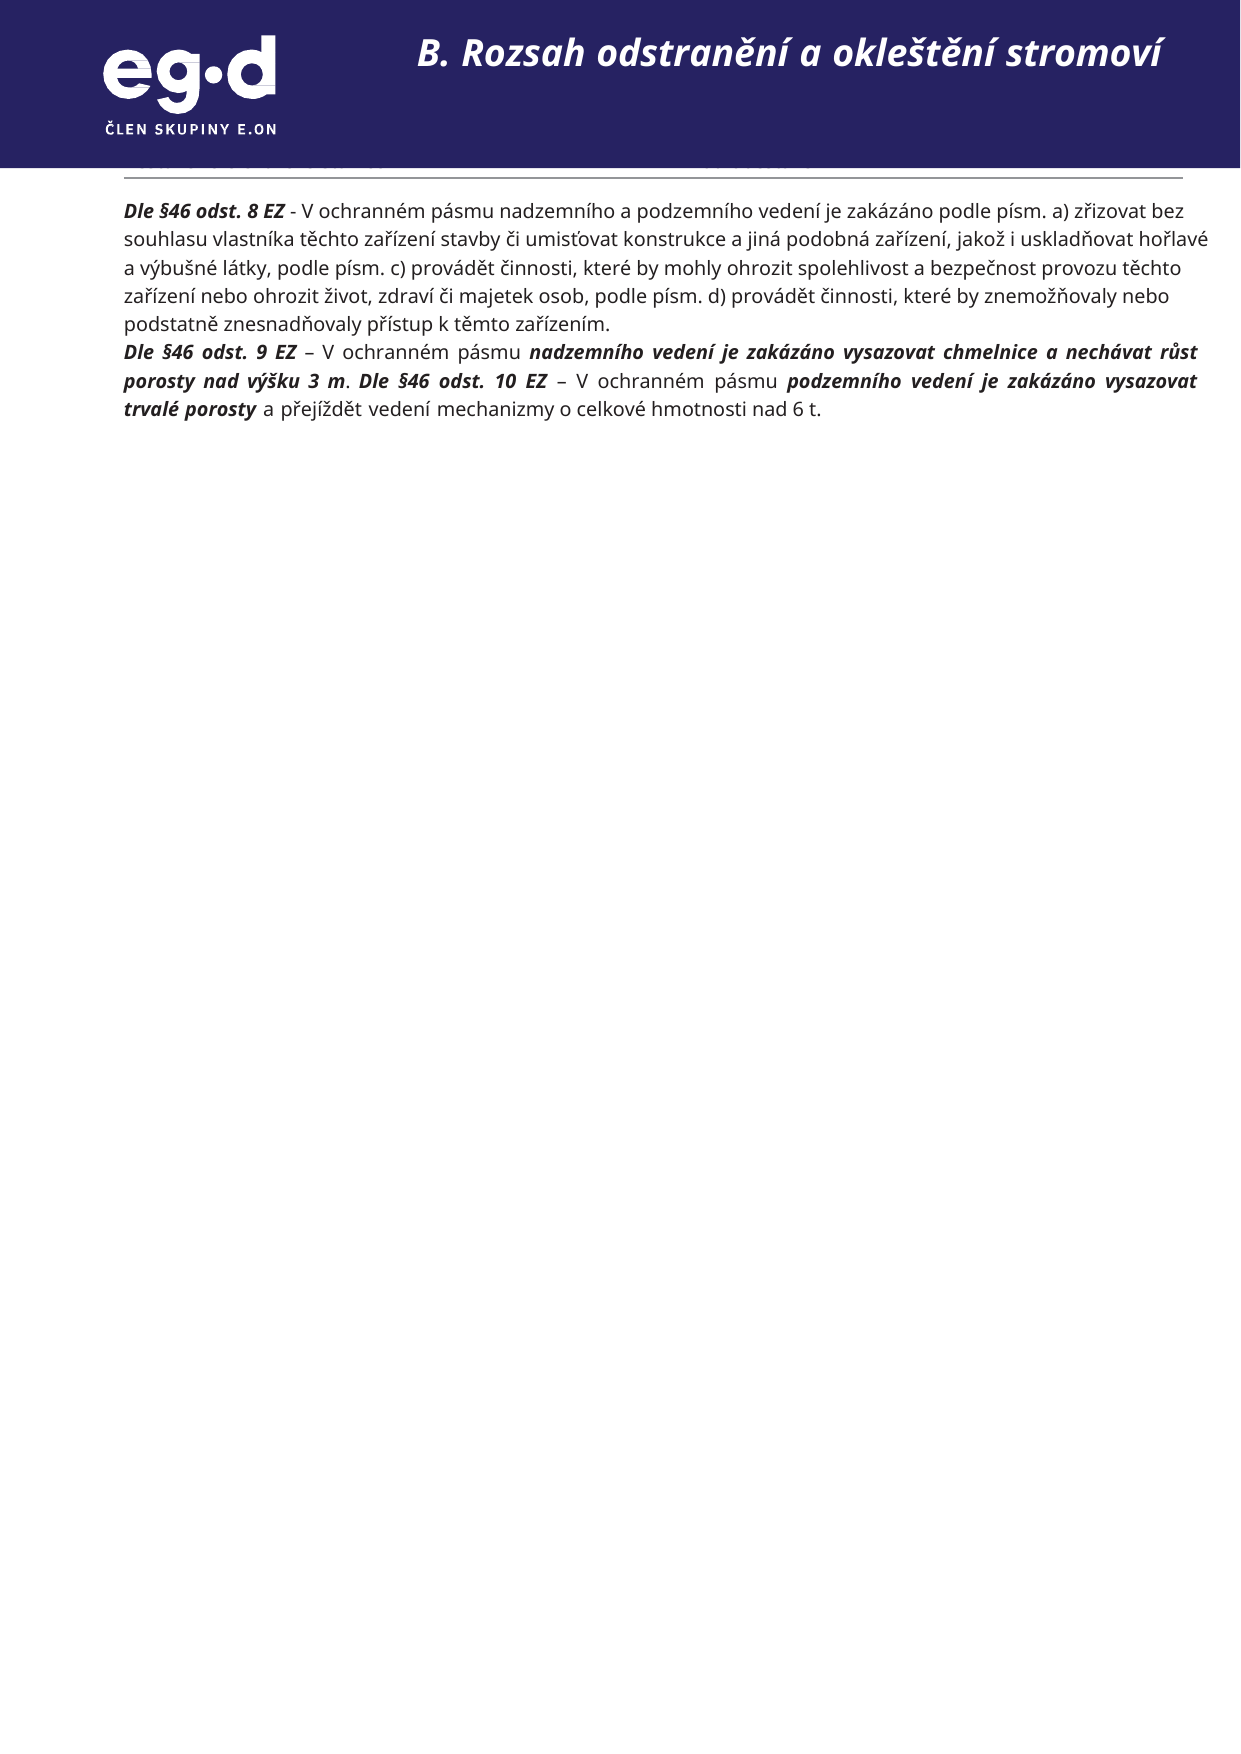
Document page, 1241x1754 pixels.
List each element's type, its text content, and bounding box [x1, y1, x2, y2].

text Dle §46 odst. 9 EZ – V ochranném pásmu nadzemního vedení je zakázáno vysazovat chmelnice a nechávat růst porosty nad výšku 3 m. Dle §46 odst. 10 EZ – V ochranném pásmu podzemního vedení je zakázáno vysazovat trvalé porosty a přejíždět vedení mechanizmy o celkové hmotnosti nad 6 t. [124, 339, 1198, 422]
text Dle §46 odst. 8 EZ - V ochranném pásmu nadzemního a podzemního vedení je zakázáno podle písm. a) zřizovat bez souhlasu vlastníka těchto zařízení stavby či umisťovat konstrukce a jiná podobná zařízení, jakož i uskladňovat hořlavé a výbušné látky, podle písm. c) provádět činnosti, které by mohly ohrozit spolehlivost a bezpečnost provozu těchto zařízení nebo ohrozit život, zdraví či majetek osob, podle písm. d) provádět činnosti, které by znemožňovaly nebo podstatně znesnadňovaly přístup k těmto zařízením. [124, 197, 1217, 337]
